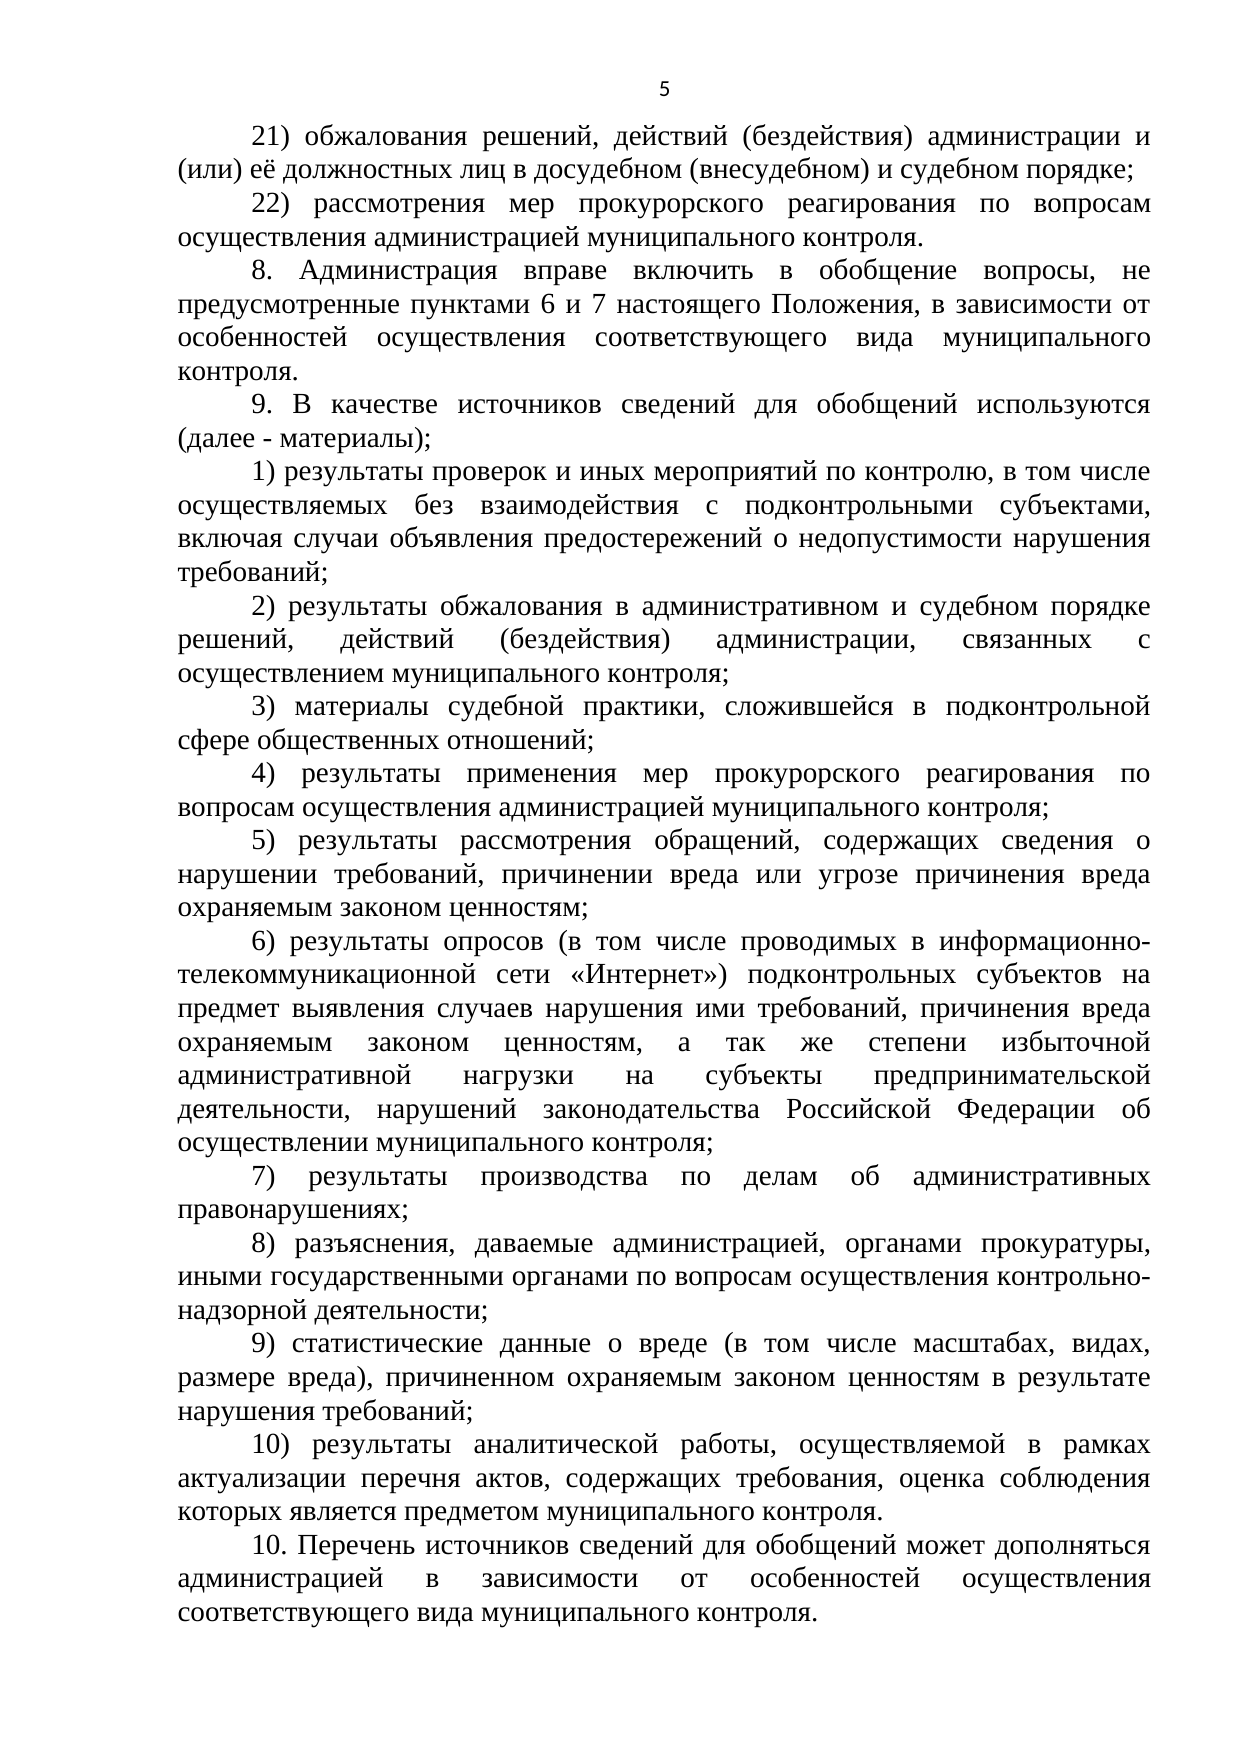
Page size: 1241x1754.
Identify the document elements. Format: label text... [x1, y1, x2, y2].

text 1) результаты проверок и иных мероприятий по контролю, в том числе осуществляемых без взаимодействия с подконтрольными субъектами, включая случаи объявления предостережений о недопустимости нарушения требований; [177, 453, 1152, 588]
text 8) разъяснения, даваемые администрацией, органами прокуратуры, иными государственными органами по вопросам осуществления контрольно- надзорной деятельности; [177, 1225, 1152, 1326]
text 21) обжалования решений, действий (бездействия) администрации и (или) её должностных лиц в досудебном (внесудебном) и судебном порядке; [177, 118, 1152, 185]
text 10) результаты аналитической работы, осуществляемой в рамках актуализации перечня актов, содержащих требования, оценка соблюдения которых является предметом муниципального контроля. [177, 1426, 1152, 1527]
text 9) статистические данные о вреде (в том числе масштабах, видах, размере вреда), причиненном охраняемым законом ценностям в результате нарушения требований; [177, 1326, 1152, 1426]
text 8. Администрация вправе включить в обобщение вопросы, не предусмотренные пунктами 6 и 7 настоящего Положения, в зависимости от особенностей осуществления соответствующего вида муниципального контроля. [177, 252, 1152, 386]
text 22) рассмотрения мер прокурорского реагирования по вопросам осуществления администрацией муниципального контроля. [177, 185, 1152, 252]
text 5) результаты рассмотрения обращений, содержащих сведения о нарушении требований, причинении вреда или угрозе причинения вреда охраняемым законом ценностям; [177, 822, 1152, 923]
text 2) результаты обжалования в административном и судебном порядке решений, действий (бездействия) администрации, связанных с осуществлением муниципального контроля; [177, 588, 1152, 688]
text 4) результаты применения мер прокурорского реагирования по вопросам осуществления администрацией муниципального контроля; [177, 755, 1152, 822]
text 6) результаты опросов (в том числе проводимых в информационно-телекоммуникационной сети «Интернет») подконтрольных субъектов на предмет выявления случаев нарушения ими требований, причинения вреда охраняемым законом ценностям, а так же степени избыточной административной нагрузки на субъекты предпринимательской деятельности, нарушений законодательства Российской Федерации об осуществлении муниципального контроля; [177, 923, 1152, 1158]
text 10. Перечень источников сведений для обобщений может дополняться администрацией в зависимости от особенностей осуществления соответствующего вида муниципального контроля. [177, 1527, 1152, 1627]
text 9. В качестве источников сведений для обобщений используются (далее - материалы); [177, 386, 1152, 453]
text 3) материалы судебной практики, сложившейся в подконтрольной сфере общественных отношений; [177, 688, 1152, 755]
text 7) результаты производства по делам об административных правонарушениях; [177, 1158, 1152, 1225]
